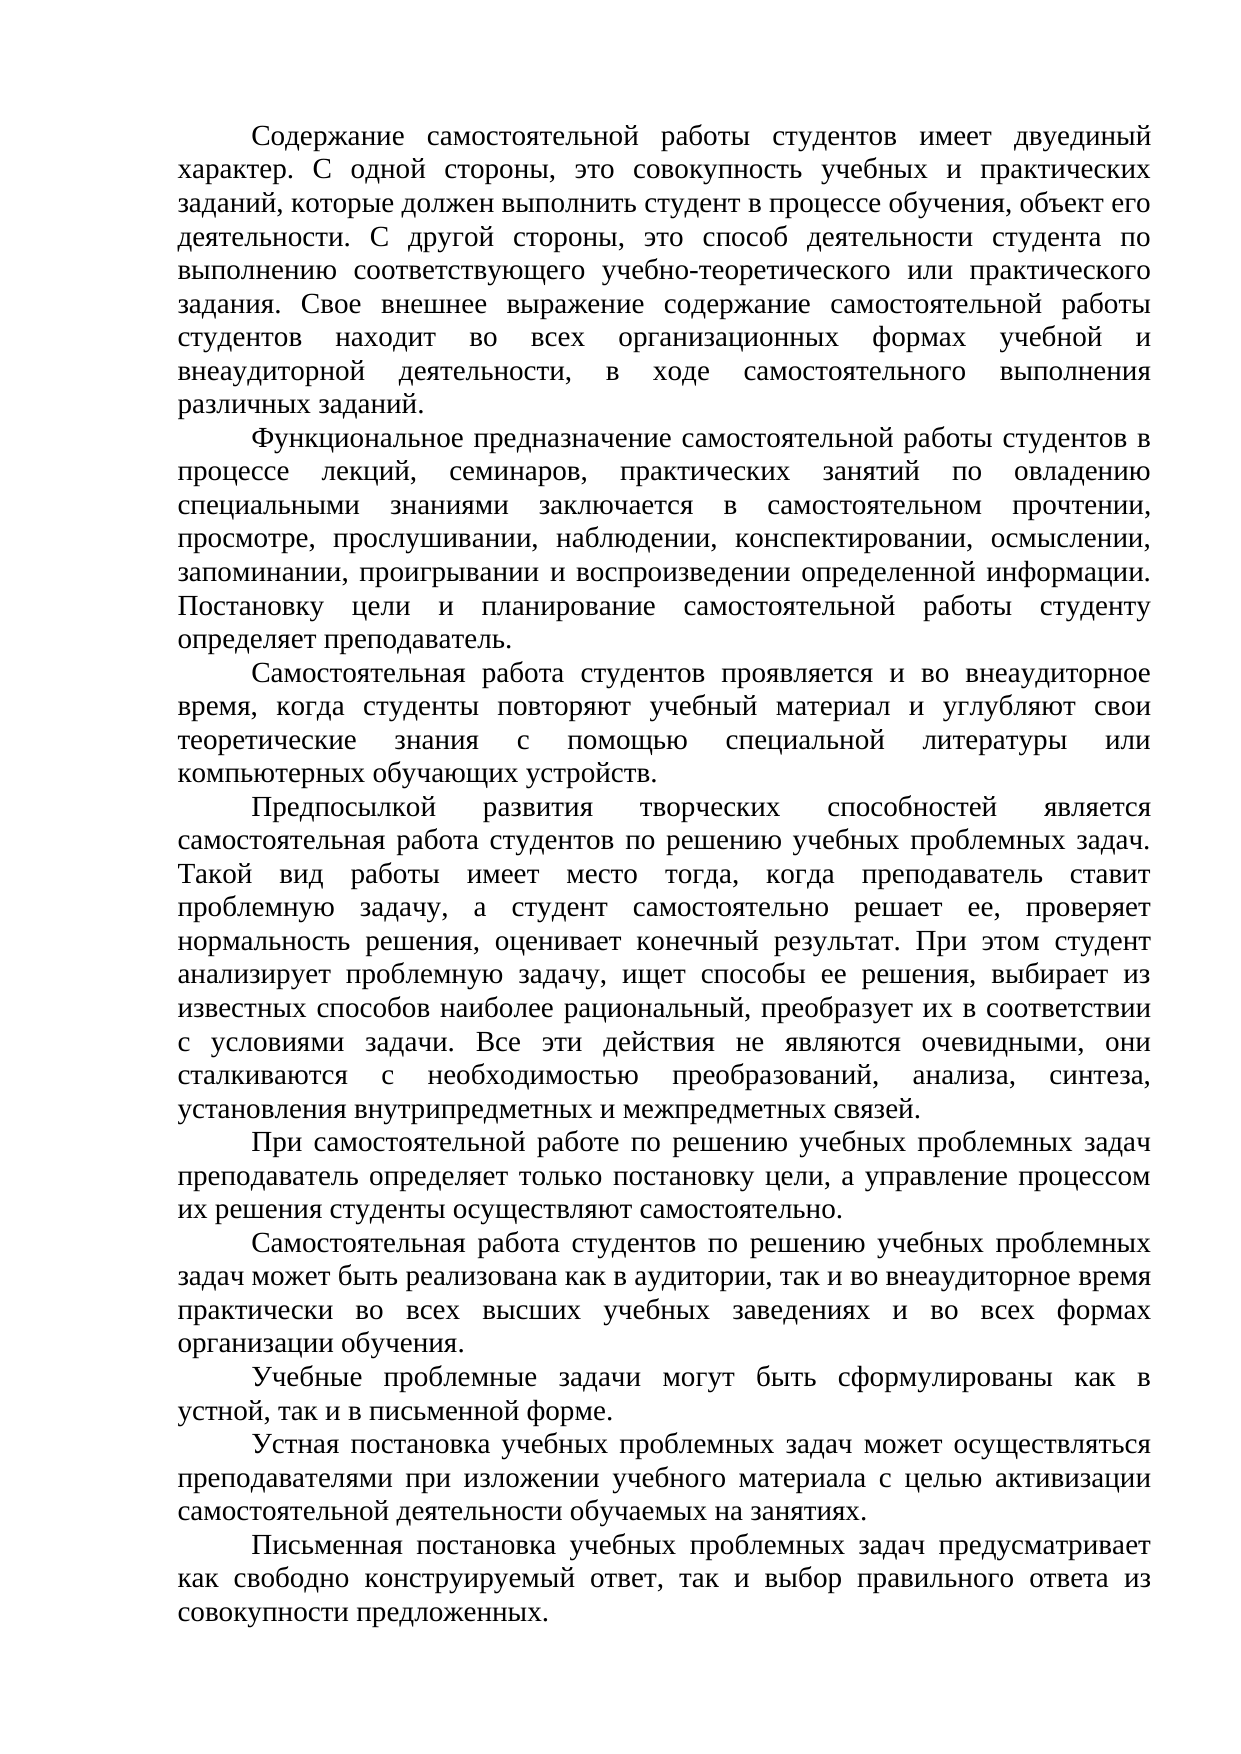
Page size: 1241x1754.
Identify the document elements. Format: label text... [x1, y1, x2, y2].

text Предпосылкой развития творческих способностей является самостоятельная работа студентов по решению учебных проблемных задач. Такой вид работы имеет место тогда, когда преподаватель ставит проблемную задачу, а студент самостоятельно решает ее, проверяет нормальность решения, оценивает конечный результат. При этом студент анализирует проблемную задачу, ищет способы ее решения, выбирает из известных способов наиболее рациональный, преобразует их в соответствии с условиями задачи. Все эти действия не являются очевидными, они сталкиваются с необходимостью преобразований, анализа, синтеза, установления внутрипредметных и межпредметных связей. [177, 789, 1152, 1124]
text Самостоятельная работа студентов по решению учебных проблемных задач может быть реализована как в аудитории, так и во внеаудиторное время практически во всех высших учебных заведениях и во всех формах организации обучения. [177, 1225, 1152, 1359]
text Учебные проблемные задачи могут быть сформулированы как в устной, так и в письменной форме. [177, 1359, 1152, 1426]
text Самостоятельная работа студентов проявляется и во внеаудиторное время, когда студенты повторяют учебный материал и углубляют свои теоретические знания с помощью специальной литературы или компьютерных обучающих устройств. [177, 655, 1152, 789]
text Устная постановка учебных проблемных задач может осуществляться преподавателями при изложении учебного материала с целью активизации самостоятельной деятельности обучаемых на занятиях. [177, 1426, 1152, 1527]
text Содержание самостоятельной работы студентов имеет двуединый характер. С одной стороны, это совокупность учебных и практических заданий, которые должен выполнить студент в процессе обучения, объект его деятельности. С другой стороны, это способ деятельности студента по выполнению соответствующего учебно-теоретического или практического задания. Свое внешнее выражение содержание самостоятельной работы студентов находит во всех организационных формах учебной и внеаудиторной деятельности, в ходе самостоятельного выполнения различных заданий. [177, 118, 1152, 420]
text При самостоятельной работе по решению учебных проблемных задач преподаватель определяет только постановку цели, а управление процессом их решения студенты осуществляют самостоятельно. [177, 1124, 1152, 1225]
text Функциональное предназначение самостоятельной работы студентов в процессе лекций, семинаров, практических занятий по овладению специальными знаниями заключается в самостоятельном прочтении, просмотре, прослушивании, наблюдении, конспектировании, осмыслении, запоминании, проигрывании и воспроизведении определенной информации. Постановку цели и планирование самостоятельной работы студенту определяет преподаватель. [177, 420, 1152, 655]
text Письменная постановка учебных проблемных задач предусматривает как свободно конструируемый ответ, так и выбор правильного ответа из совокупности предложенных. [177, 1527, 1152, 1627]
